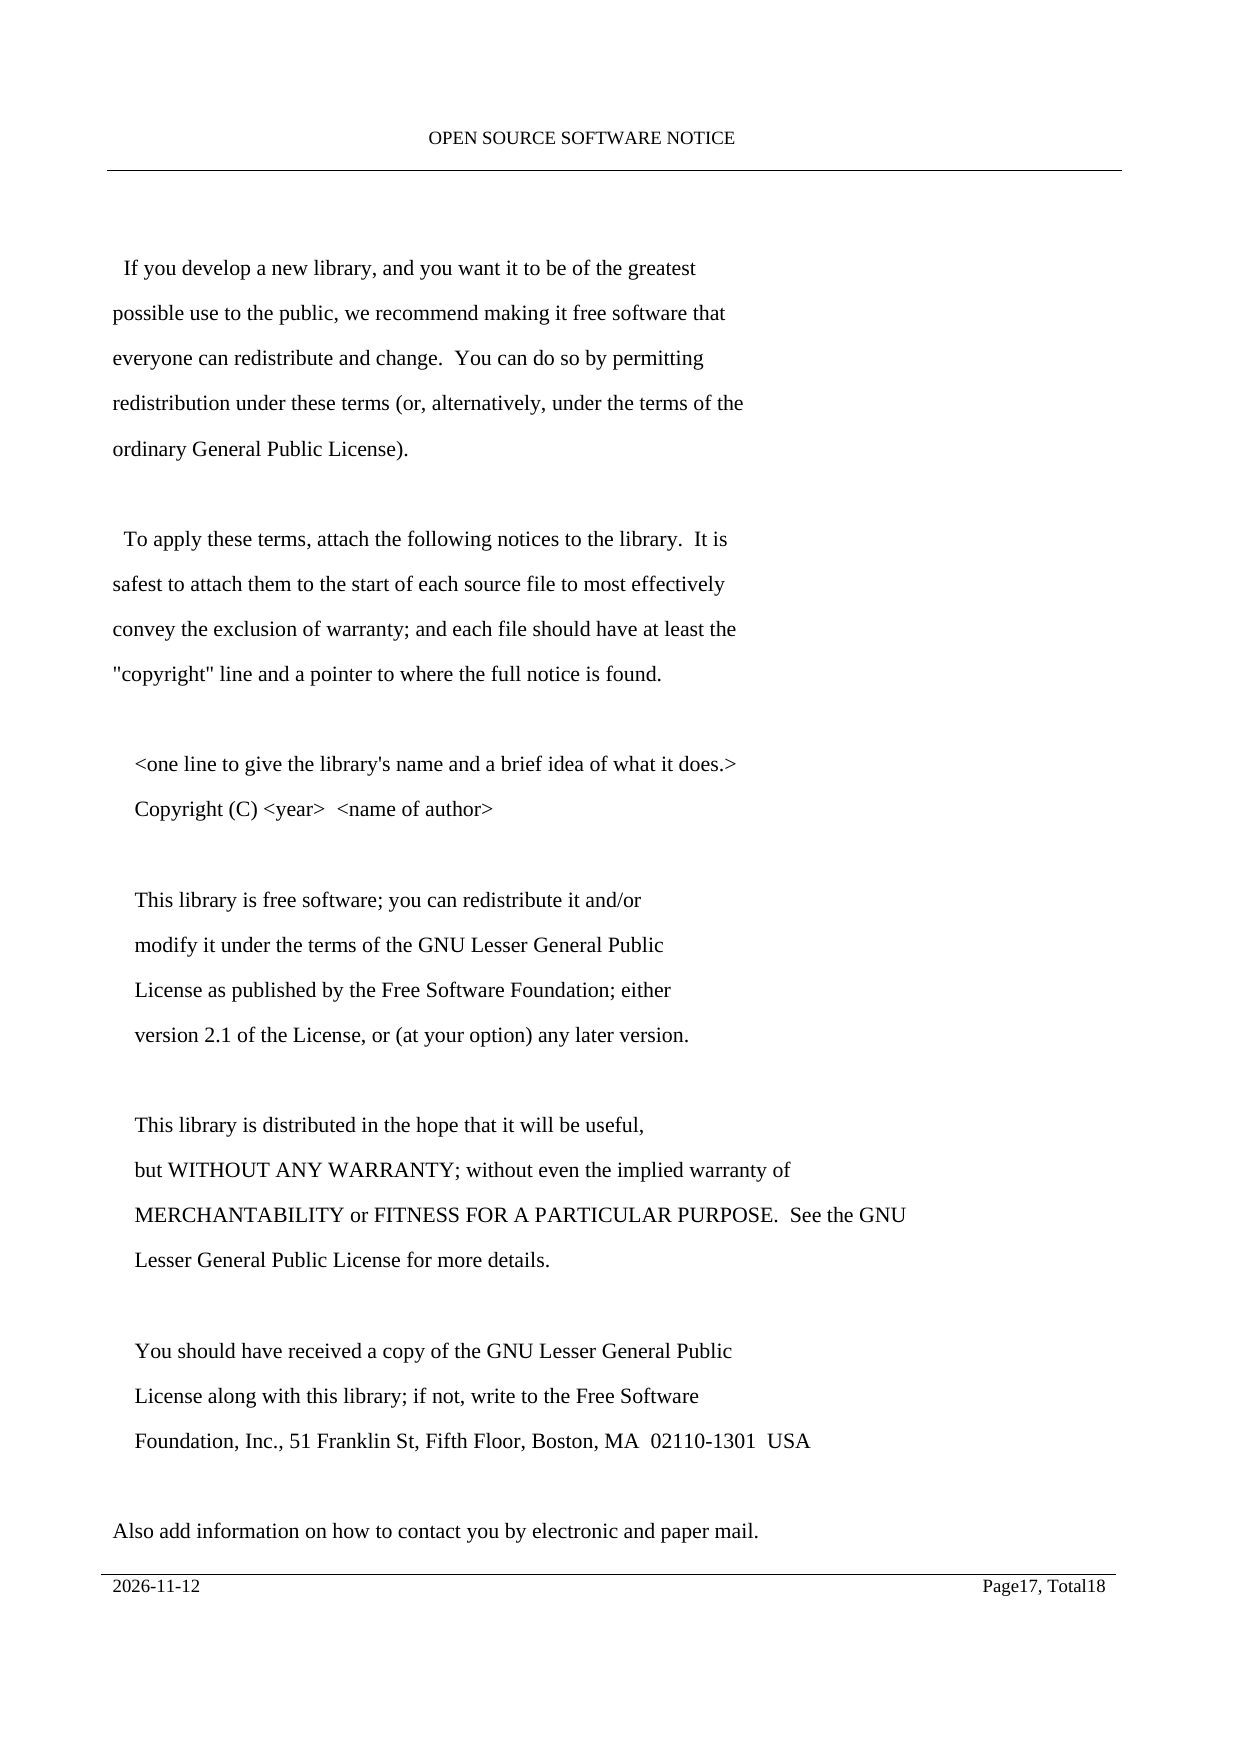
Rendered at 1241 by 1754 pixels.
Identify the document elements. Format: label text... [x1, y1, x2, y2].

text License along with this library; if not, write to the Free Software [112, 1379, 1128, 1412]
text possible use to the public, we recommend making it free software that [112, 297, 1128, 329]
text version 2.1 of the License, or (at your option) any later version. [112, 1018, 1128, 1051]
text License as published by the Free Software Foundation; either [112, 973, 1128, 1006]
text <one line to give the library's name and a brief idea of what it does.> [112, 748, 1128, 780]
text redistribution under these terms (or, alternatively, under the terms of the [112, 387, 1128, 419]
text To apply these terms, attach the following notices to the library. It is [112, 522, 1128, 554]
text but WITHOUT ANY WARRANTY; without even the implied warranty of [112, 1153, 1128, 1186]
text safest to attach them to the start of each source file to most effectively [112, 567, 1128, 600]
text convey the exclusion of warranty; and each file should have at least the [112, 612, 1128, 645]
text MERCHANTABILITY or FITNESS FOR A PARTICULAR PURPOSE. See the GNU [112, 1199, 1128, 1231]
text Lesser General Public License for more details. [112, 1244, 1128, 1276]
text "copyright" line and a pointer to where the full notice is found. [112, 657, 1128, 690]
text Also add information on how to contact you by electronic and paper mail. [112, 1514, 1128, 1547]
text ordinary General Public License). [112, 432, 1128, 464]
text You should have received a copy of the GNU Lesser General Public [112, 1334, 1128, 1366]
text This library is distributed in the hope that it will be useful, [112, 1108, 1128, 1141]
text everyone can redistribute and change. You can do so by permitting [112, 342, 1128, 374]
text This library is free software; you can redistribute it and/or [112, 883, 1128, 915]
text Foundation, Inc., 51 Franklin St, Fifth Floor, Boston, MA 02110-1301 USA [112, 1424, 1128, 1457]
text Copyright (C) <year> <name of author> [112, 793, 1128, 825]
text If you develop a new library, and you want it to be of the greatest [112, 251, 1128, 284]
text modify it under the terms of the GNU Lesser General Public [112, 928, 1128, 961]
